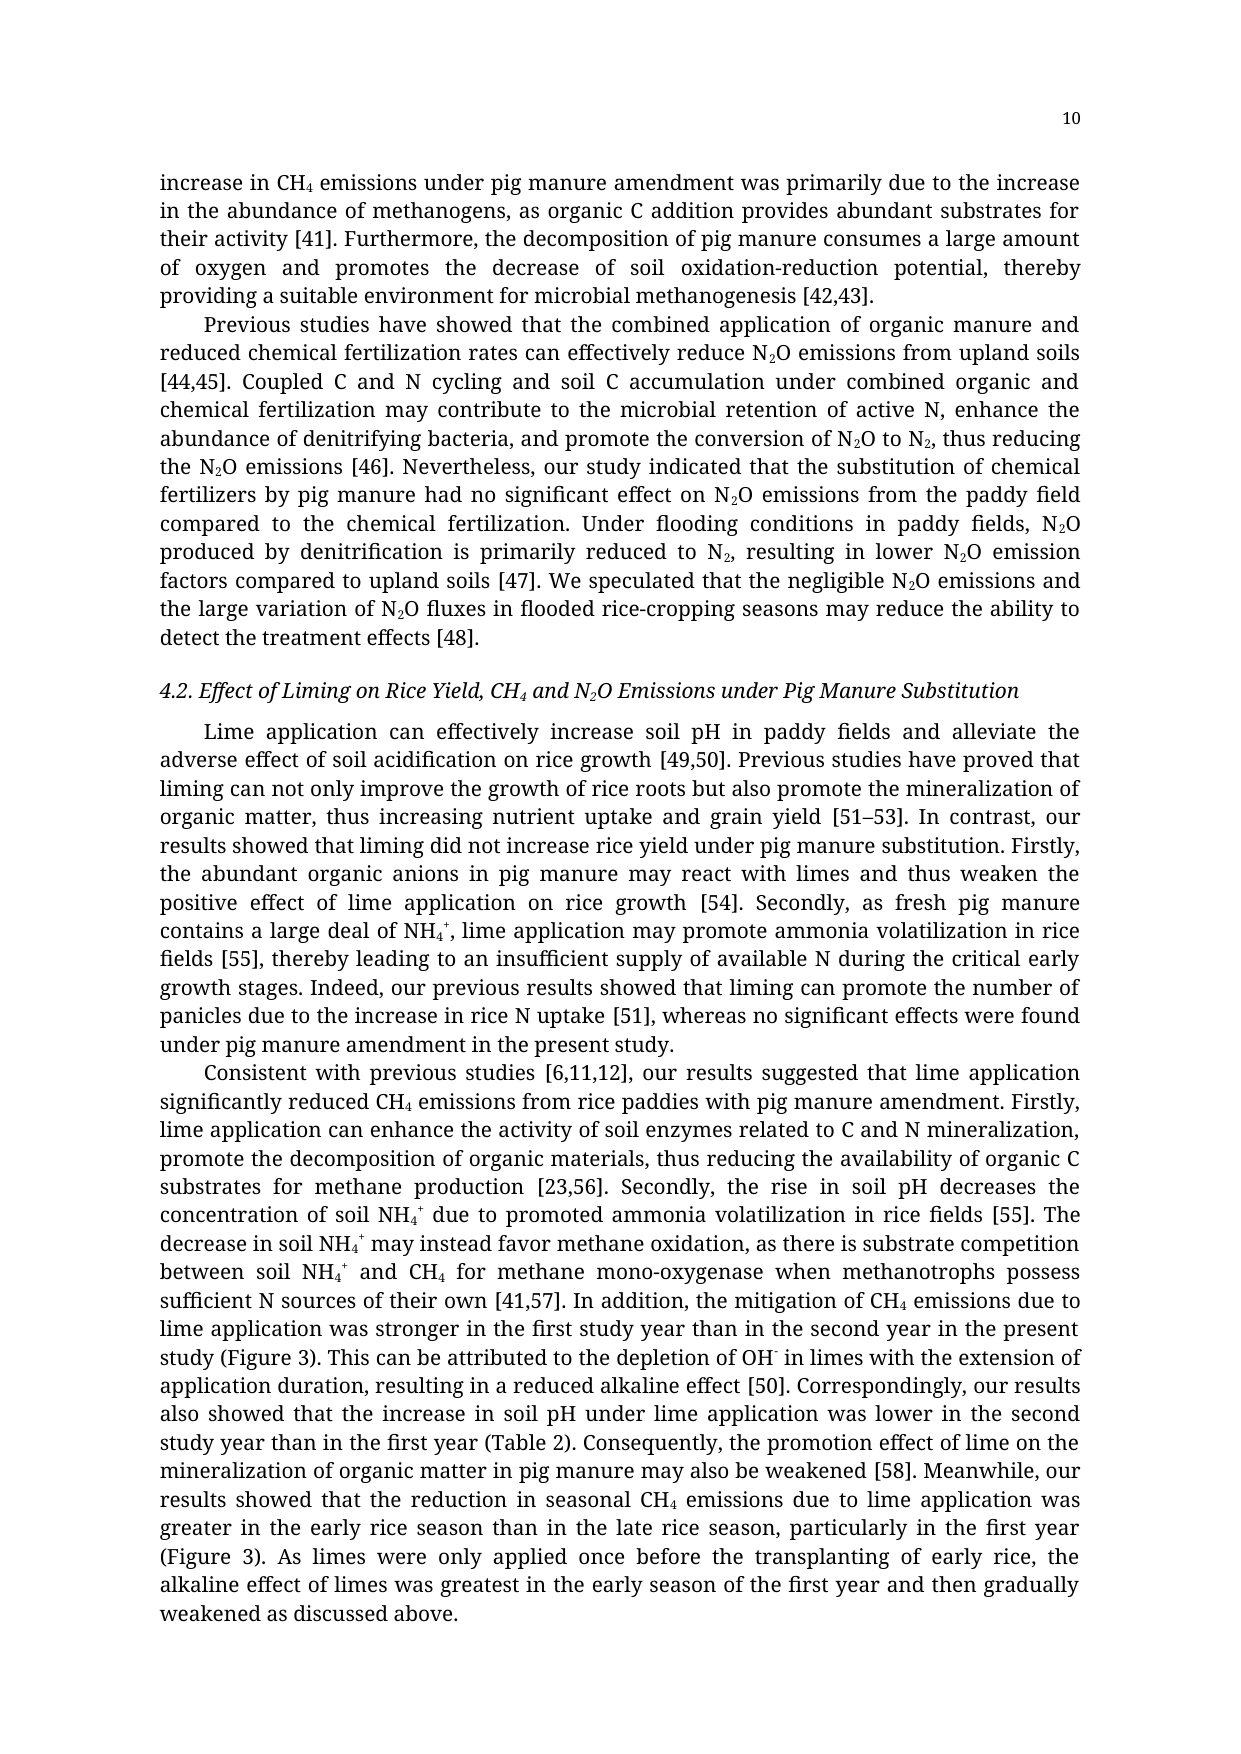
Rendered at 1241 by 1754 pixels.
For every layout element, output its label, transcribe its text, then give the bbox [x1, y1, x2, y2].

text Previous studies have showed that the combined application of organic manure and reduced chemical fertilization rates can effectively reduce N2O emissions from upland soils [44,45]. Coupled C and N cycling and soil C accumulation under combined organic and chemical fertilization may contribute to the microbial retention of active N, enhance the abundance of denitrifying bacteria, and promote the conversion of N2O to N2, thus reducing the N2O emissions [46]. Nevertheless, our study indicated that the substitution of chemical fertilizers by pig manure had no significant effect on N2O emissions from the paddy field compared to the chemical fertilization. Under flooding conditions in paddy fields, N2O produced by denitrification is primarily reduced to N2, resulting in lower N2O emission factors compared to upland soils [47]. We speculated that the negligible N2O emissions and the large variation of N2O fluxes in flooded rice-cropping seasons may reduce the ability to detect the treatment effects [48]. [159, 310, 1081, 651]
subtitle 4.2. Effect of Liming on Rice Yield, CH4 and N2O Emissions under Pig Manure Substitution [159, 676, 1081, 704]
text Consistent with previous studies [6,11,12], our results suggested that lime application significantly reduced CH4 emissions from rice paddies with pig manure amendment. Firstly, lime application can enhance the activity of soil enzymes related to C and N mineralization, promote the decomposition of organic materials, thus reducing the availability of organic C substrates for methane production [23,56]. Secondly, the rise in soil pH decreases the concentration of soil NH4+ due to promoted ammonia volatilization in rice fields [55]. The decrease in soil NH4+ may instead favor methane oxidation, as there is substrate competition between soil NH4+ and CH4 for methane mono-oxygenase when methanotrophs possess sufficient N sources of their own [41,57]. In addition, the mitigation of CH4 emissions due to lime application was stronger in the first study year than in the second year in the present study (Figure 3). This can be attributed to the depletion of OH- in limes with the extension of application duration, resulting in a reduced alkaline effect [50]. Correspondingly, our results also showed that the increase in soil pH under lime application was lower in the second study year than in the first year (Table 2). Consequently, the promotion effect of lime on the mineralization of organic matter in pig manure may also be weakened [58]. Meanwhile, our results showed that the reduction in seasonal CH4 emissions due to lime application was greater in the early rice season than in the late rice season, particularly in the first year (Figure 3). As limes were only applied once before the transplanting of early rice, the alkaline effect of limes was greatest in the early season of the first year and then gradually weakened as discussed above. [159, 1058, 1081, 1627]
text Lime application can effectively increase soil pH in paddy fields and alleviate the adverse effect of soil acidification on rice growth [49,50]. Previous studies have proved that liming can not only improve the growth of rice roots but also promote the mineralization of organic matter, thus increasing nutrient uptake and grain yield [51–53]. In contrast, our results showed that liming did not increase rice yield under pig manure substitution. Firstly, the abundant organic anions in pig manure may react with limes and thus weaken the positive effect of lime application on rice growth [54]. Secondly, as fresh pig manure contains a large deal of NH4+, lime application may promote ammonia volatilization in rice fields [55], thereby leading to an insufficient supply of available N during the critical early growth stages. Indeed, our previous results showed that liming can promote the number of panicles due to the increase in rice N uptake [51], whereas no significant effects were found under pig manure amendment in the present study. [159, 717, 1081, 1058]
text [159, 168, 1081, 310]
